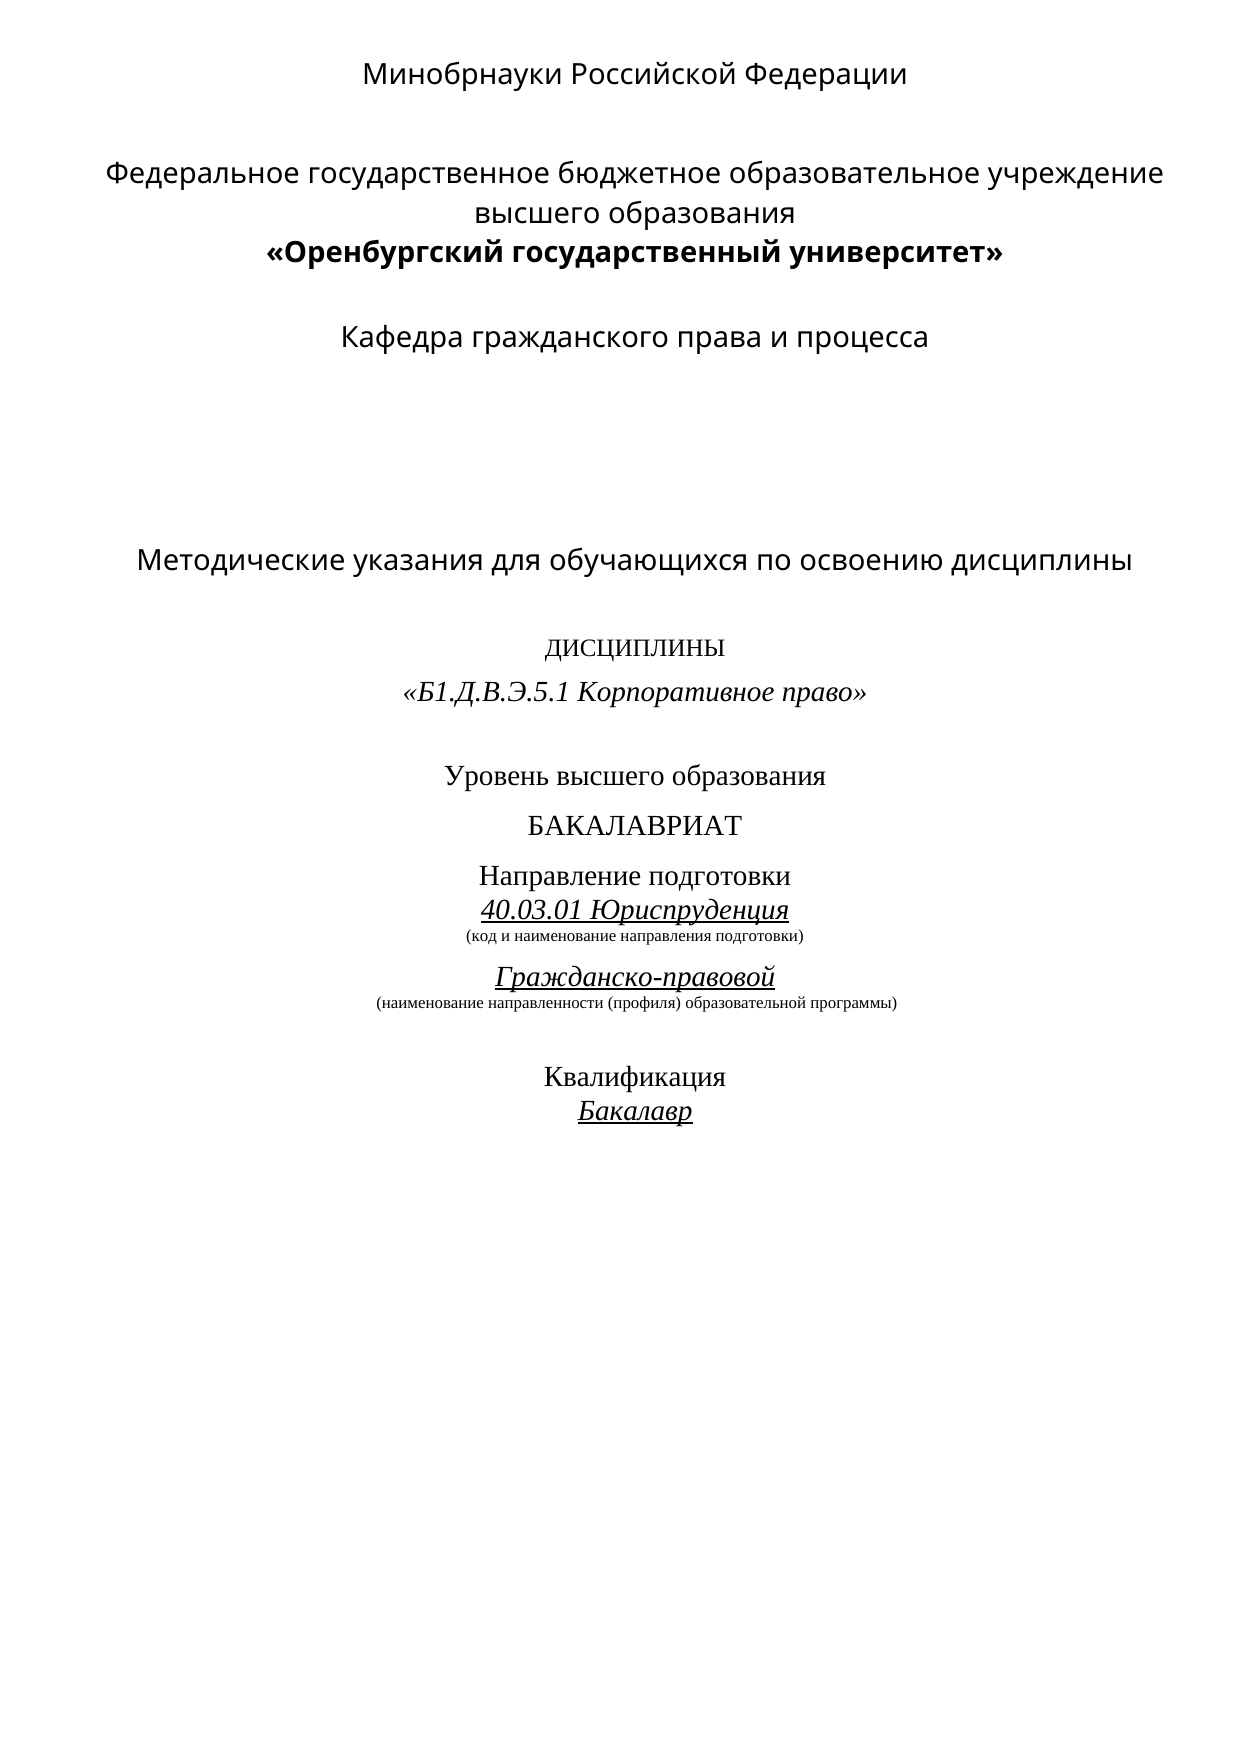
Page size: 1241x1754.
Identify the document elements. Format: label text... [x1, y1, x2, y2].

text Направление подготовки [88, 858, 1181, 892]
text Уровень высшего образования [88, 758, 1181, 791]
text высшего образования [88, 192, 1181, 232]
text Кафедра гражданского права и процесса [88, 317, 1181, 356]
text «Б1.Д.В.Э.5.1 Корпоративное право» [88, 674, 1181, 707]
text Федеральное государственное бюджетное образовательное учреждение [88, 152, 1181, 192]
text (наименование направленности (профиля) образовательной программы) [88, 992, 1181, 1026]
text ДИСЦИПЛИНЫ [88, 633, 1181, 661]
text Квалификация [88, 1059, 1181, 1093]
text Методические указания для обучающихся по освоению дисциплины [88, 539, 1181, 579]
text Гражданско-правовой [88, 959, 1181, 992]
text Бакалавр [88, 1093, 1181, 1127]
text (код и наименование направления подготовки) [88, 925, 1181, 959]
text БАКАЛАВРИАТ [88, 808, 1181, 842]
text 40.03.01 Юриспруденция [88, 892, 1181, 925]
text «Оренбургский государственный университет» [88, 232, 1181, 271]
text Минобрнауки Российской Федерации [88, 53, 1181, 93]
